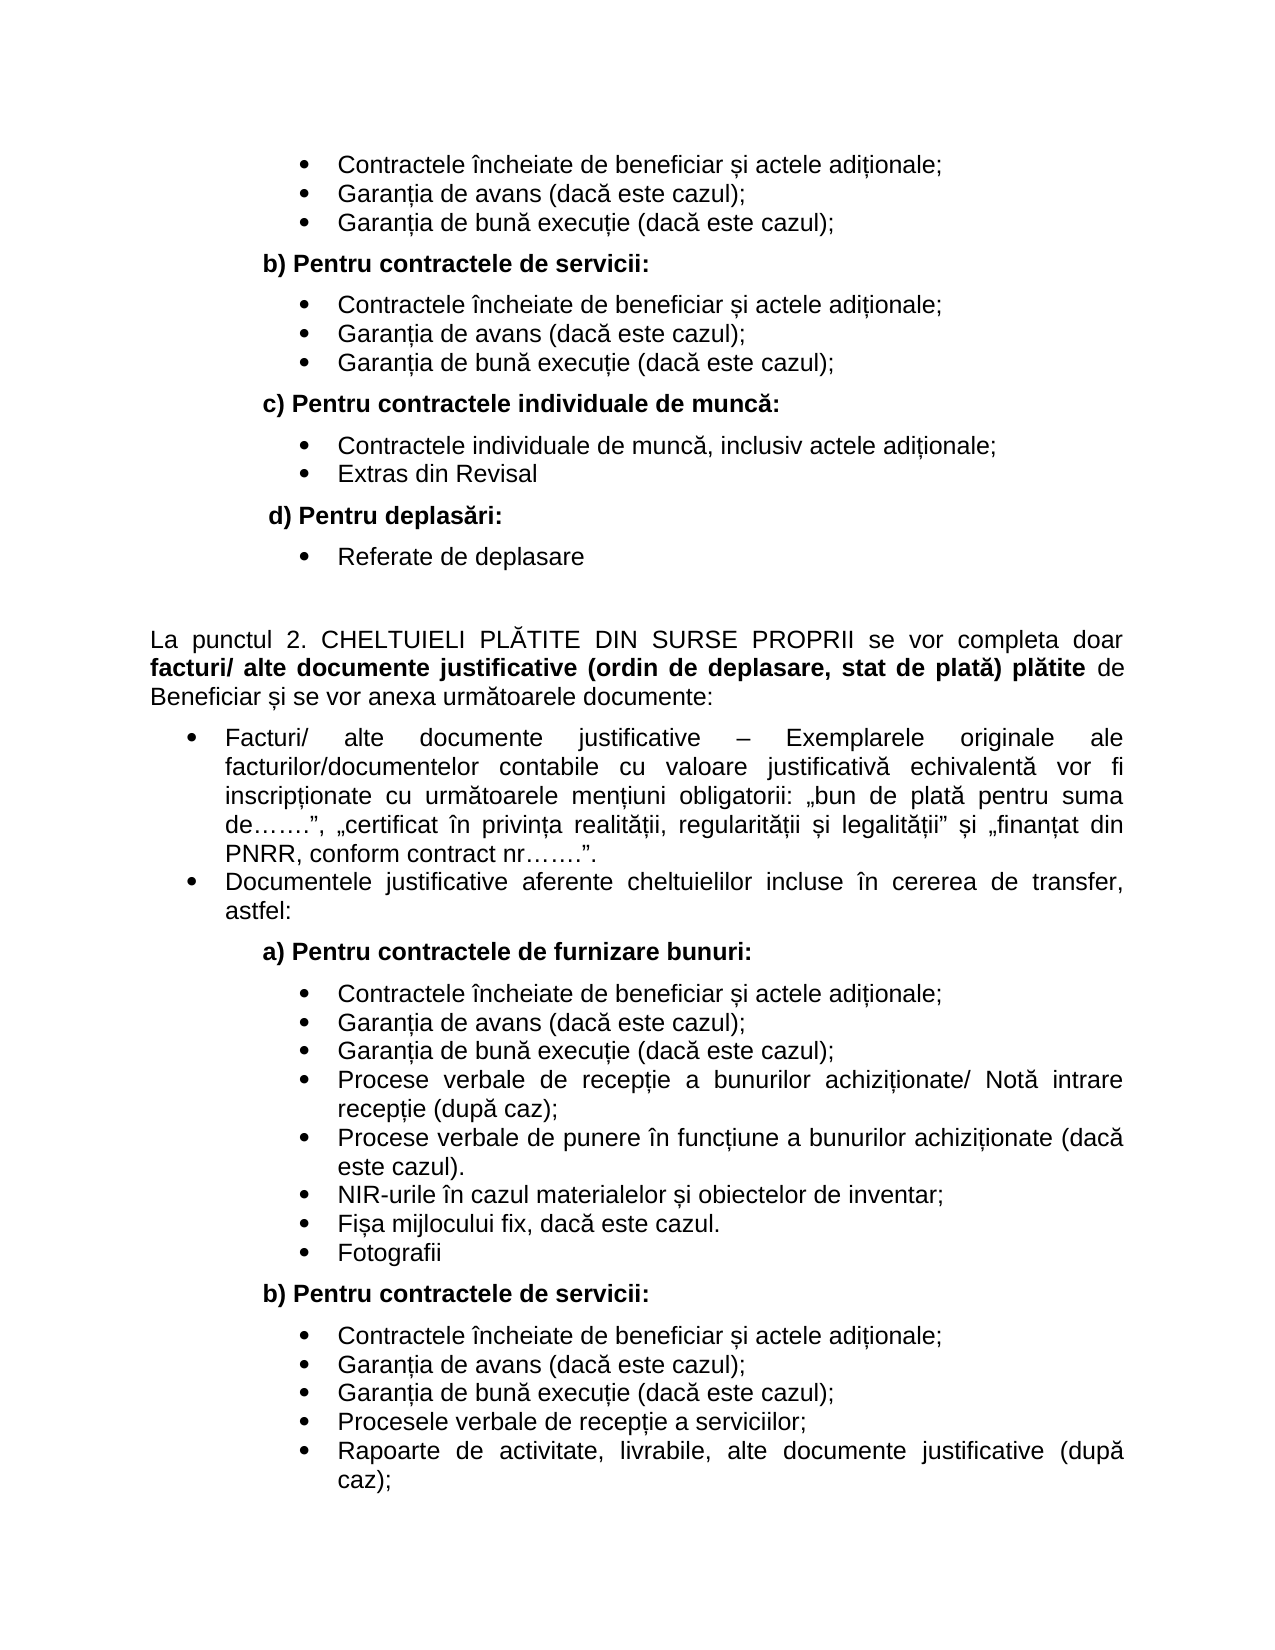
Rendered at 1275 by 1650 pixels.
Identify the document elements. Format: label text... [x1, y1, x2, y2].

list Contractele încheiate de beneficiar și actele adiționale; [300, 979, 1125, 1007]
text b) Pentru contractele de servicii: [262, 249, 1125, 278]
text d) Pentru deplasări: [268, 501, 1125, 529]
list Garanția de bună execuție (dacă este cazul); [300, 1036, 1125, 1065]
list Contractele individuale de muncă, inclusiv actele adiționale; [300, 431, 1125, 459]
list Procesele verbale de recepție a serviciilor; [300, 1407, 1125, 1436]
text c) Pentru contractele individuale de muncă: [262, 389, 1125, 418]
list Garanția de bună execuție (dacă este cazul); [300, 208, 1125, 237]
list Garanția de bună execuție (dacă este cazul); [300, 1378, 1125, 1407]
list Garanția de avans (dacă este cazul); [300, 1007, 1125, 1036]
list Garanția de bună execuție (dacă este cazul); [300, 348, 1125, 377]
text a) Pentru contractele de furnizare bunuri: [262, 937, 1125, 966]
list Contractele încheiate de beneficiar și actele adiționale; [300, 290, 1125, 319]
list Referate de deplasare [300, 542, 1125, 571]
list Fișa mijlocului fix, dacă este cazul. [300, 1209, 1125, 1238]
list Garanția de avans (dacă este cazul); [300, 1349, 1125, 1378]
list Fotografii [300, 1238, 1125, 1267]
list Documentele justificative aferente cheltuielilor incluse în cererea de transfer, astfel: [187, 867, 1125, 925]
text b) Pentru contractele de servicii: [262, 1279, 1125, 1308]
list Garanția de avans (dacă este cazul); [300, 319, 1125, 348]
list Extras din Revisal [300, 459, 1125, 488]
list NIR-urile în cazul materialelor și obiectelor de inventar; [300, 1180, 1125, 1209]
list Procese verbale de punere în funcțiune a bunurilor achiziționate (dacă este cazul). [300, 1123, 1125, 1180]
list Facturi/ alte documente justificative – Exemplarele originale ale facturilor/documentelor contabile cu valoare justificativă echivalentă vor fi inscripționate cu următoarele mențiuni obligatorii: „bun de plată pentru suma de…….”, „certificat în privința realității, regularității și legalității” și „finanțat din PNRR, conform contract nr…….”. [187, 723, 1125, 867]
text La punctul 2. CHELTUIELI PLĂTITE DIN SURSE PROPRII se vor completa doar facturi/ alte documente justificative (ordin de deplasare, stat de plată) plătite de Beneficiar și se vor anexa următoarele documente: [150, 625, 1125, 711]
list Rapoarte de activitate, livrabile, alte documente justificative (după caz); [300, 1436, 1125, 1494]
list Garanția de avans (dacă este cazul); [300, 179, 1125, 208]
list Contractele încheiate de beneficiar și actele adiționale; [300, 1321, 1125, 1349]
list Procese verbale de recepție a bunurilor achiziționate/ Notă intrare recepție (după caz); [300, 1065, 1125, 1123]
list Contractele încheiate de beneficiar și actele adiționale; [300, 150, 1125, 179]
